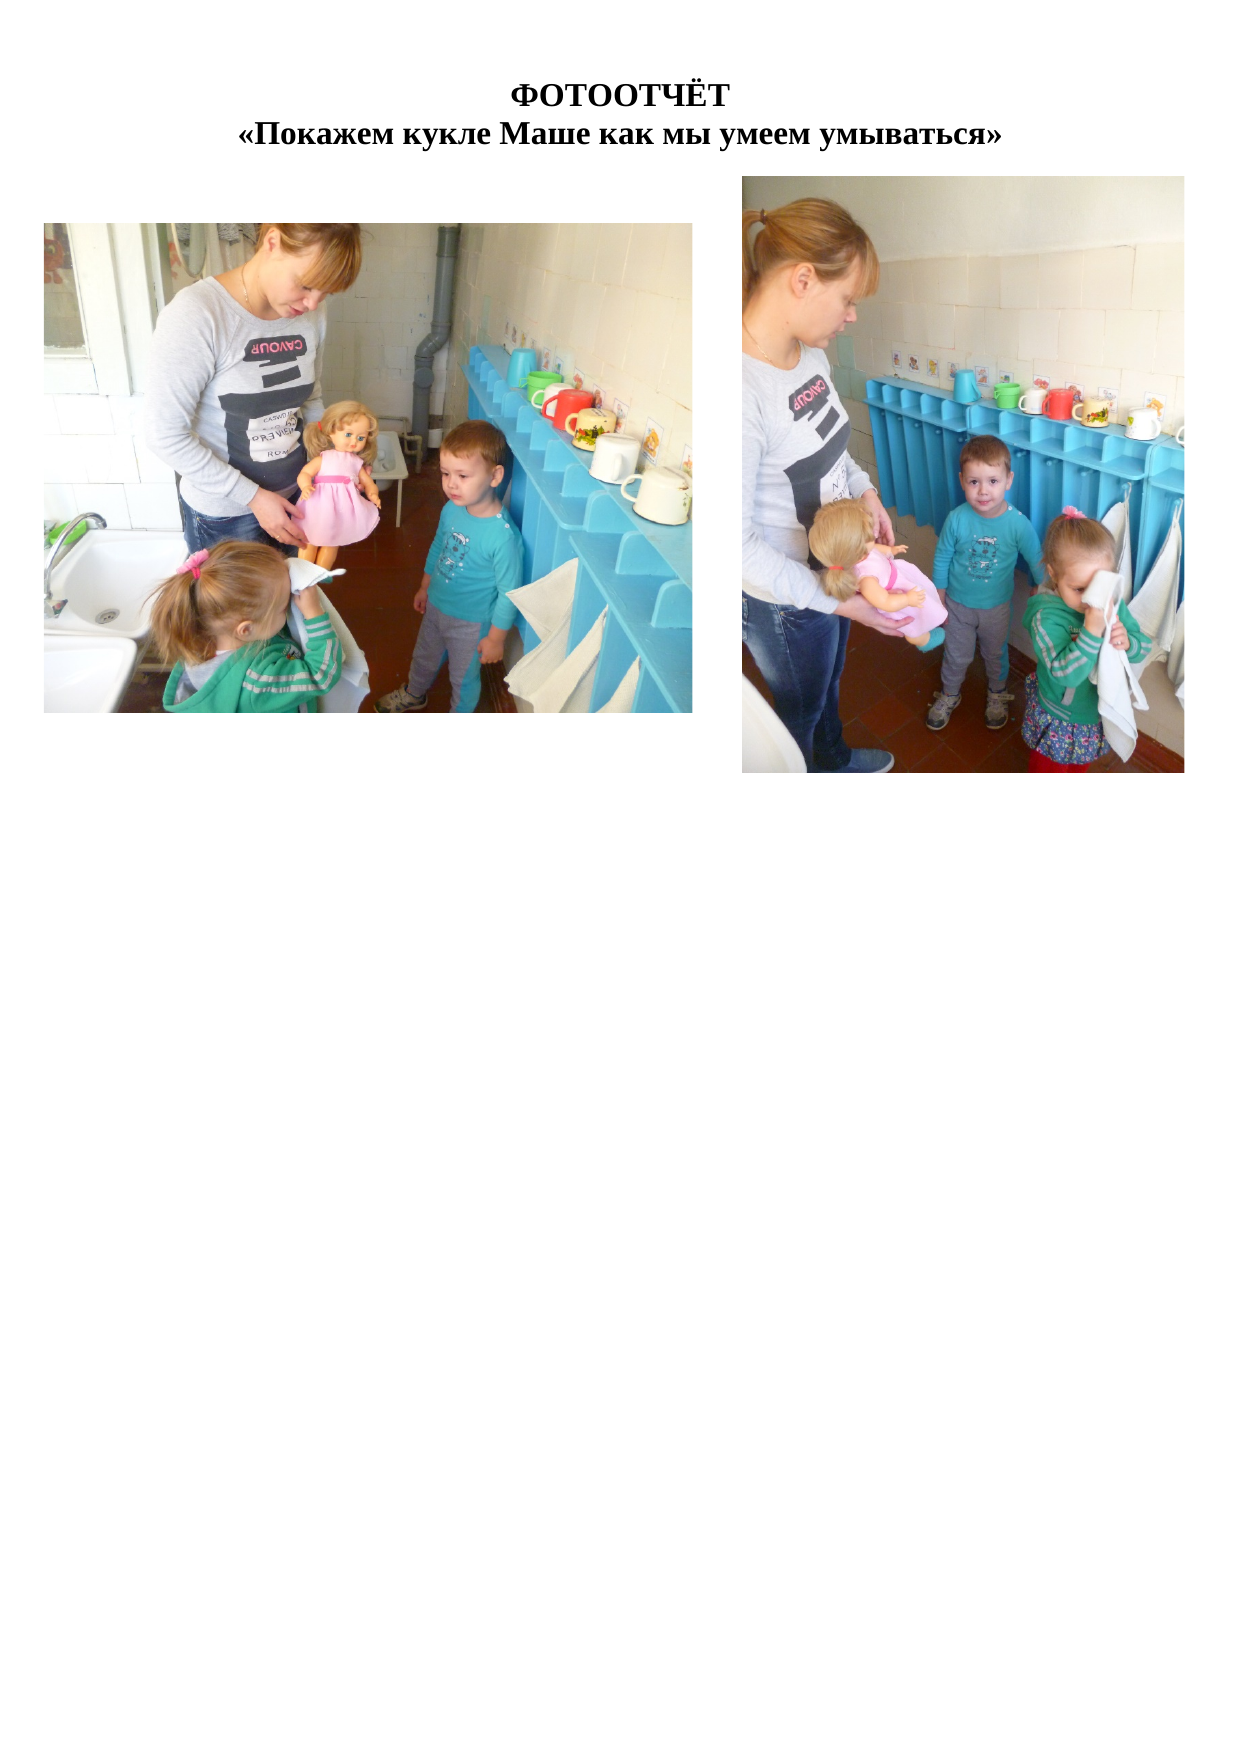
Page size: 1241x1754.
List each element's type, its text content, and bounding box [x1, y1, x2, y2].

picture [42, 223, 692, 711]
picture [740, 176, 1184, 771]
text «Покажем кукле Маше как мы умеем умываться» [75, 113, 1165, 152]
text ФОТООТЧЁТ [75, 75, 1165, 113]
